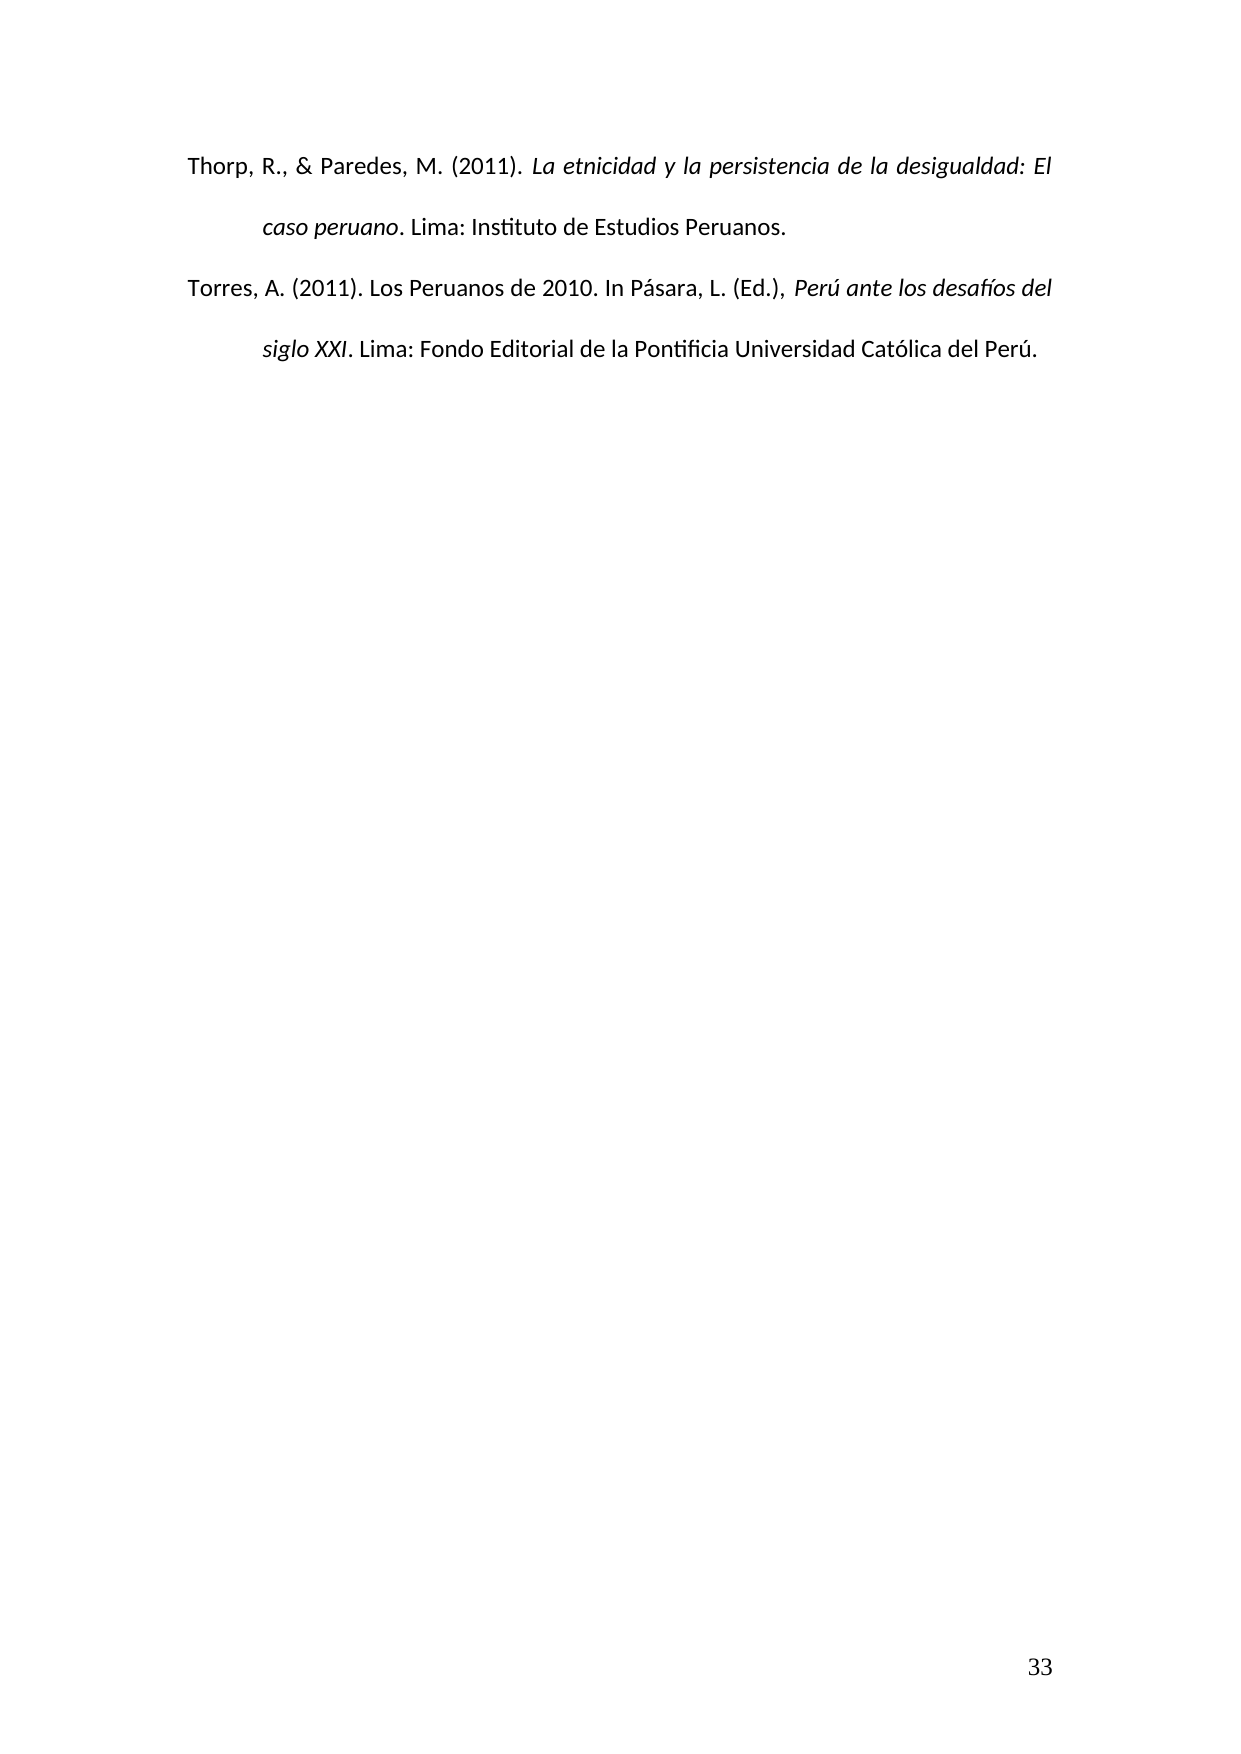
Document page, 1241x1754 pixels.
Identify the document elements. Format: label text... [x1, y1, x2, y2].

text Torres, A. (2011). Los Peruanos de 2010. In Pásara, L. (Ed.), Perú ante los desafíos del siglo XXI. Lima: Fondo Editorial de la Pontificia Universidad Católica del Perú. [187, 272, 1053, 364]
text Thorp, R., & Paredes, M. (2011). La etnicidad y la persistencia de la desigualdad: El caso peruano. Lima: Instituto de Estudios Peruanos. [187, 150, 1053, 242]
